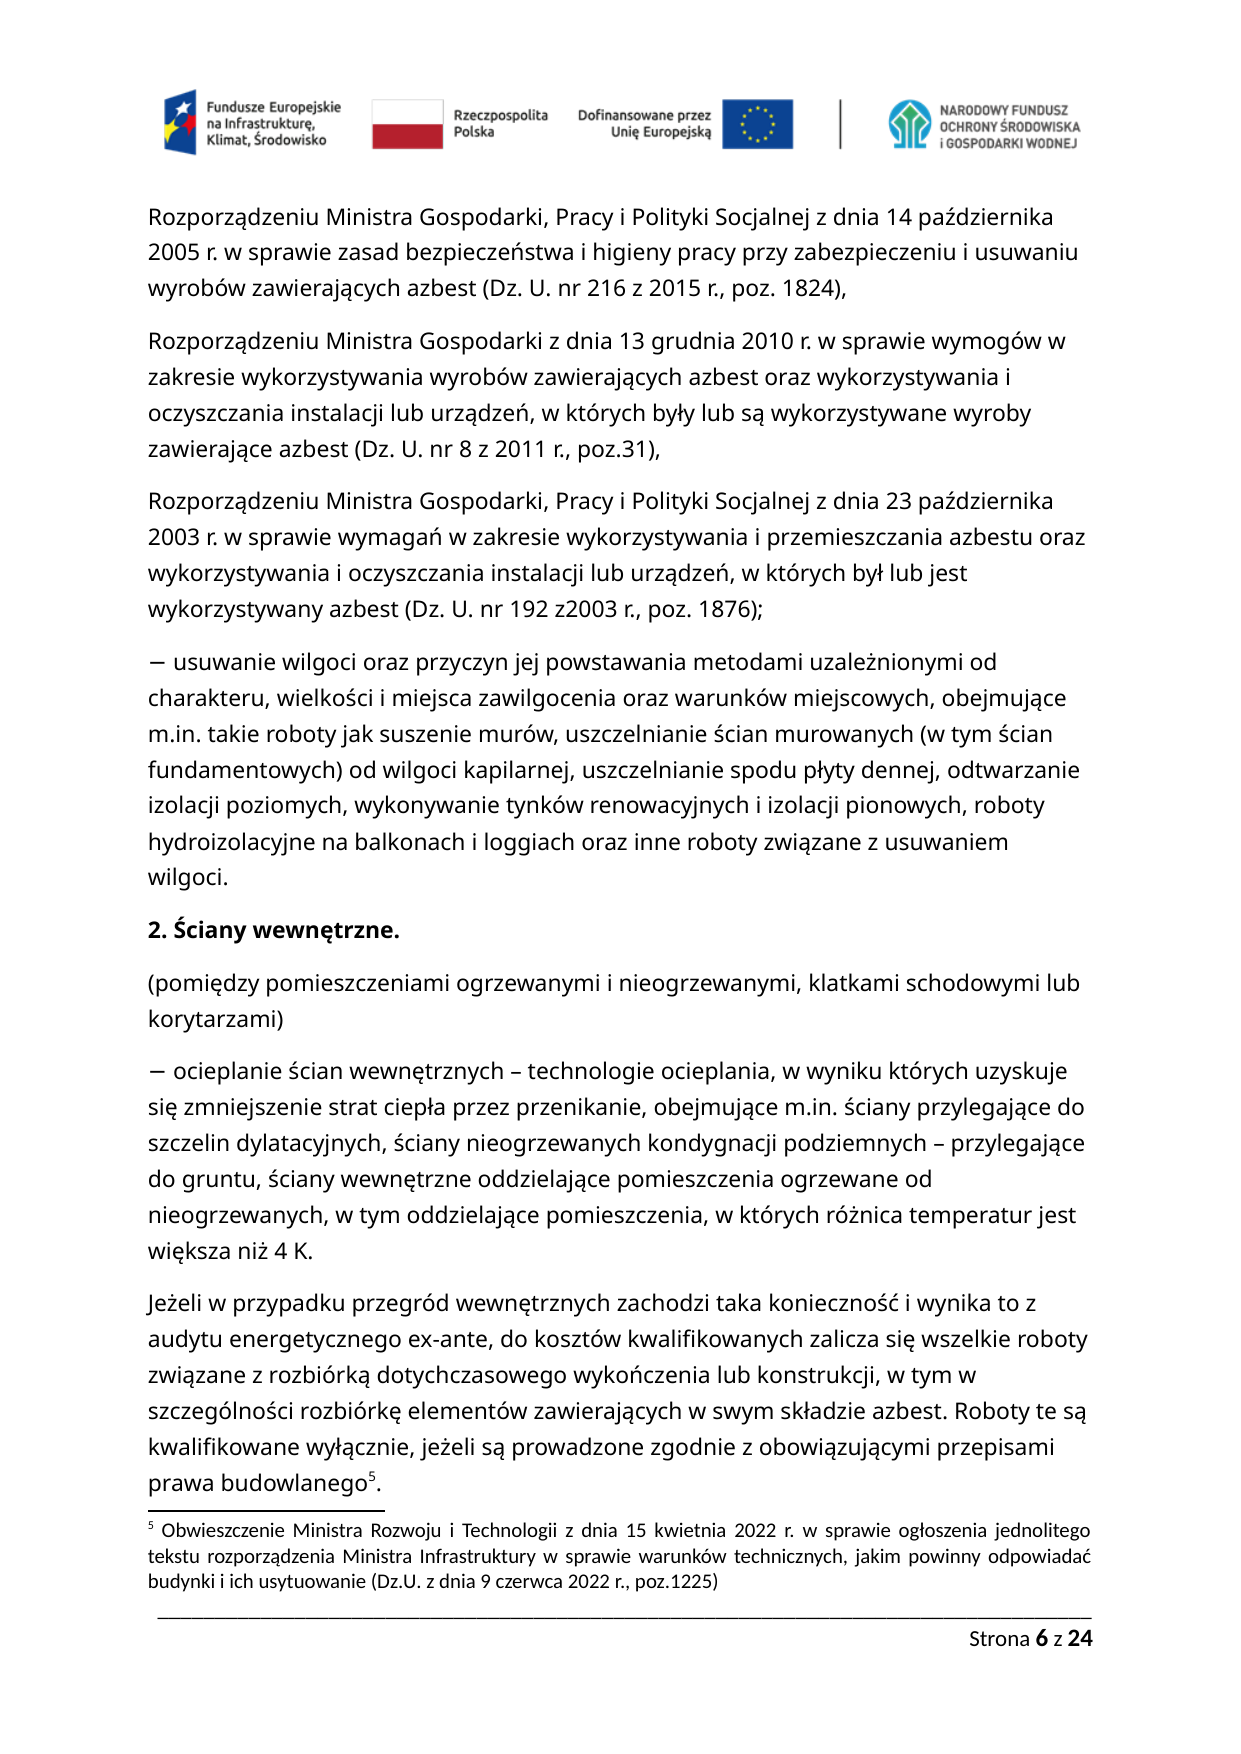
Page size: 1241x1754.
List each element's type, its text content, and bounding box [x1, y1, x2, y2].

text − usuwanie wilgoci oraz przyczyn jej powstawania metodami uzależnionymi od charakteru, wielkości i miejsca zawilgocenia oraz warunków miejscowych, obejmujące m.in. takie roboty jak suszenie murów, uszczelnianie ścian murowanych (w tym ścian fundamentowych) od wilgoci kapilarnej, uszczelnianie spodu płyty dennej, odtwarzanie izolacji poziomych, wykonywanie tynków renowacyjnych i izolacji pionowych, roboty hydroizolacyjne na balkonach i loggiach oraz inne roboty związane z usuwaniem wilgoci. [148, 646, 1093, 893]
text Jeżeli w przypadku przegród wewnętrznych zachodzi taka konieczność i wynika to z audytu energetycznego ex-ante, do kosztów kwalifikowanych zalicza się wszelkie roboty związane z rozbiórką dotychczasowego wykończenia lub konstrukcji, w tym w szczególności rozbiórkę elementów zawierających w swym składzie azbest. Roboty te są kwalifikowane wyłącznie, jeżeli są prowadzone zgodnie z obowiązującymi przepisami prawa budowlanego. [148, 1287, 1093, 1498]
picture [147, 73, 1093, 173]
text − ocieplanie ścian wewnętrznych – technologie ocieplania, w wyniku których uzyskuje się zmniejszenie strat ciepła przez przenikanie, obejmujące m.in. ściany przylegające do szczelin dylatacyjnych, ściany nieogrzewanych kondygnacji podziemnych – przylegające do gruntu, ściany wewnętrzne oddzielające pomieszczenia ogrzewane od nieogrzewanych, w tym oddzielające pomieszczenia, w których różnica temperatur jest większa niż 4 K. [148, 1055, 1093, 1266]
text (pomiędzy pomieszczeniami ogrzewanymi i nieogrzewanymi, klatkami schodowymi lub korytarzami) [148, 967, 1093, 1034]
text Rozporządzeniu Ministra Gospodarki z dnia 13 grudnia 2010 r. w sprawie wymogów w zakresie wykorzystywania wyrobów zawierających azbest oraz wykorzystywania i oczyszczania instalacji lub urządzeń, w których były lub są wykorzystywane wyroby zawierające azbest (Dz. U. nr 8 z 2011 r., poz.31), [148, 325, 1093, 464]
text Rozporządzeniu Ministra Gospodarki, Pracy i Polityki Socjalnej z dnia 14 października 2005 r. w sprawie zasad bezpieczeństwa i higieny pracy przy zabezpieczeniu i usuwaniu wyrobów zawierających azbest (Dz. U. nr 216 z 2015 r., poz. 1824), [148, 200, 1093, 303]
text Rozporządzeniu Ministra Gospodarki, Pracy i Polityki Socjalnej z dnia 23 października 2003 r. w sprawie wymagań w zakresie wykorzystywania i przemieszczania azbestu oraz wykorzystywania i oczyszczania instalacji lub urządzeń, w których był lub jest wykorzystywany azbest (Dz. U. nr 192 z2003 r., poz. 1876); [148, 485, 1093, 624]
text 2. Ściany wewnętrzne. [148, 914, 1093, 945]
